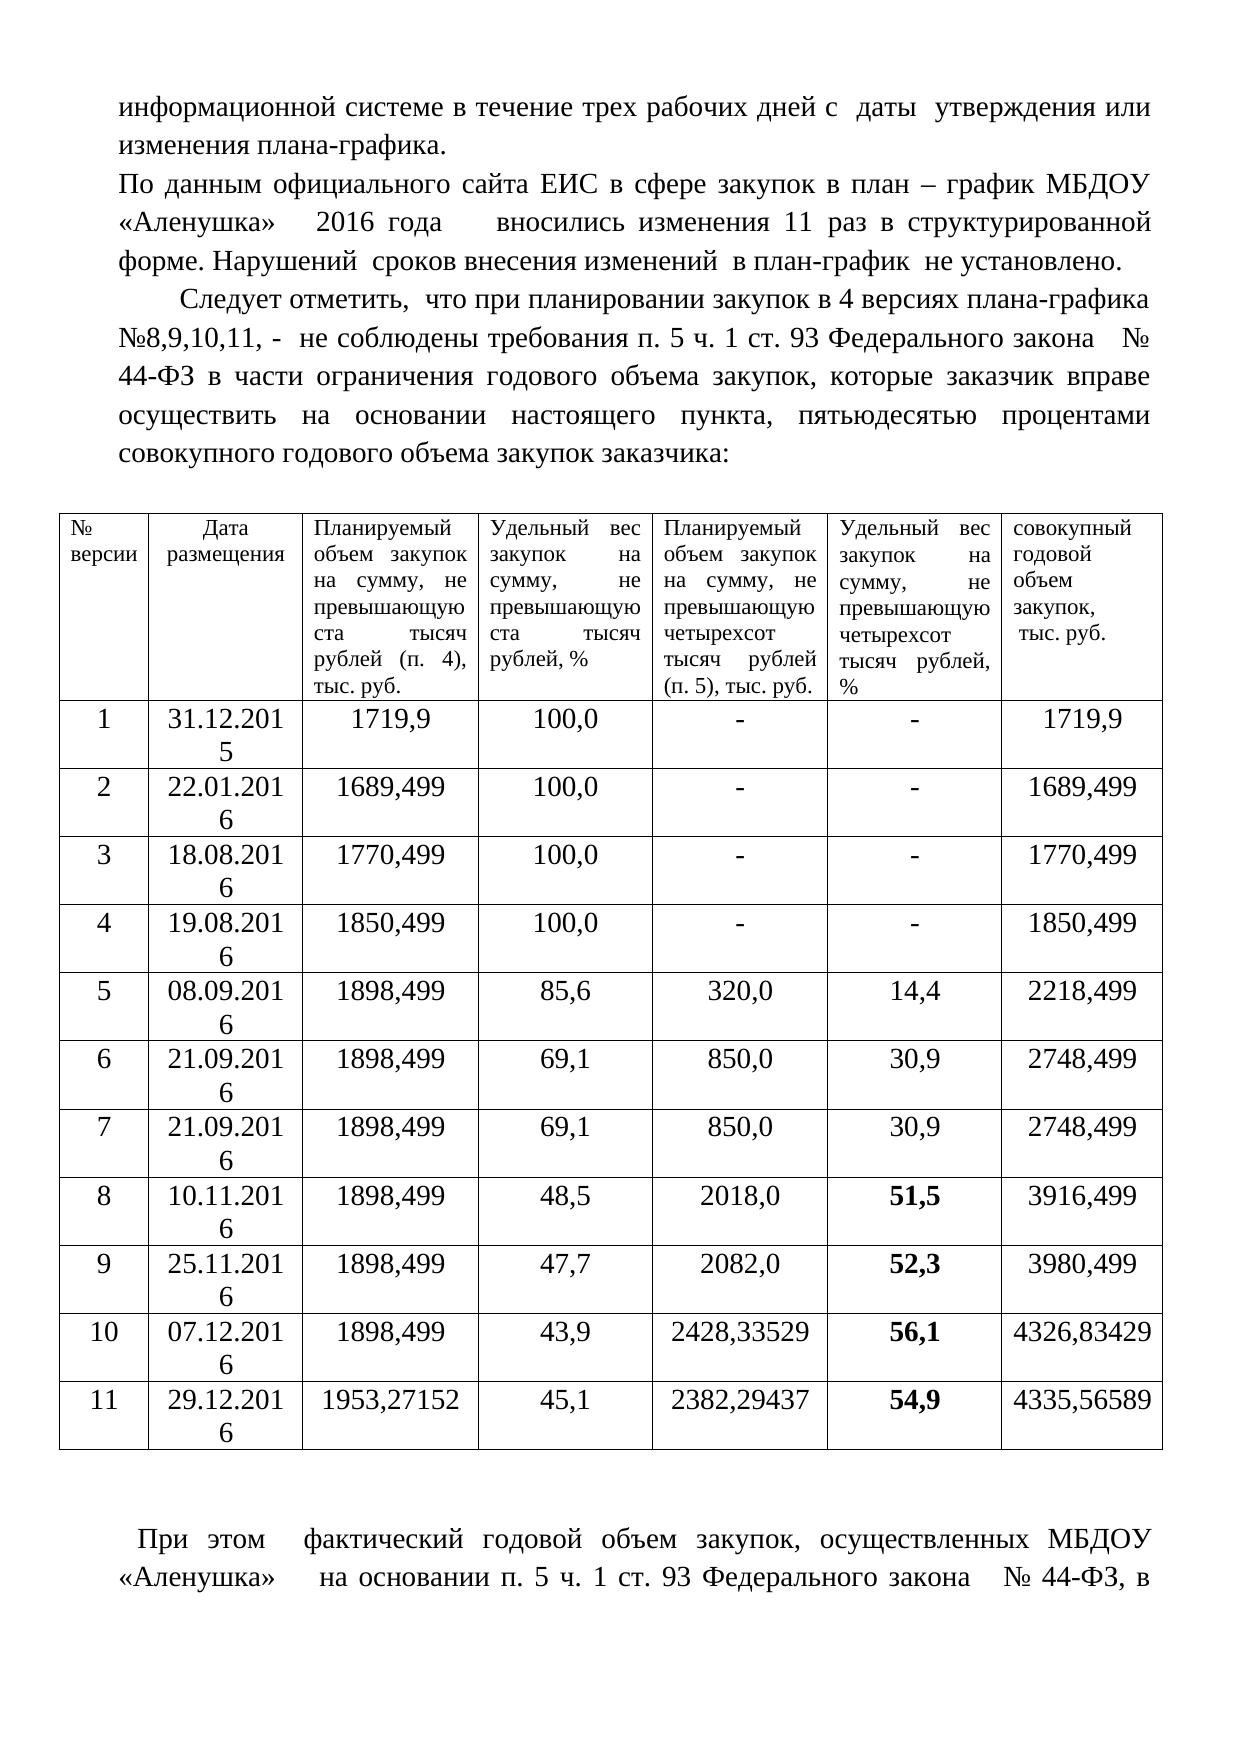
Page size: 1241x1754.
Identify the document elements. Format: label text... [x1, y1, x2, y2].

table_cell 1 [60, 701, 148, 768]
table_cell 25.11.2016 [149, 1246, 302, 1313]
table_cell 45,1 [479, 1382, 652, 1449]
table_cell 4326,83429 [1002, 1314, 1162, 1381]
table_cell 1770,499 [303, 837, 478, 904]
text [118, 1521, 1152, 1593]
table_header совокупный годовой объем закупок, тыс. руб. [1002, 514, 1162, 700]
table_cell 22.01.2016 [149, 769, 302, 836]
table_cell 1898,499 [303, 1314, 478, 1381]
table_cell 3916,499 [1002, 1178, 1162, 1245]
table_cell 4 [60, 905, 148, 972]
table_header Планируемый объем закупок на сумму, не превышающую четырехсот тысяч рублей (п. 5), тыс. руб. [653, 514, 827, 700]
table_cell 51,5 [828, 1178, 1001, 1245]
table_cell 10.11.2016 [149, 1178, 302, 1245]
table_cell 1953,27152 [303, 1382, 478, 1449]
table_cell 18.08.2016 [149, 837, 302, 904]
table_cell 4335,56589 [1002, 1382, 1162, 1449]
table_cell 2082,0 [653, 1246, 827, 1313]
text По данным официального сайта ЕИС в сфере закупок в план – график МБДОУ «Аленушка» 2016 года вносились изменения 11 раз в структурированной форме. Нарушений сроков внесения изменений в план-график не установлено. [118, 166, 1152, 276]
table_cell - [828, 701, 1001, 768]
text Следует отметить, что при планировании закупок в 4 версиях плана-графика №8,9,10,11, - не соблюдены требования п. 5 ч. 1 ст. 93 Федерального закона № 44-ФЗ в части ограничения годового объема закупок, которые заказчик вправе осуществить на основании настоящего пункта, пятьюдесятью процентами совокупного годового объема закупок заказчика: [118, 281, 1152, 469]
table_cell 850,0 [653, 1041, 827, 1108]
table_cell 21.09.2016 [149, 1110, 302, 1177]
table_cell 9 [60, 1246, 148, 1313]
table_cell 1850,499 [1002, 905, 1162, 972]
table_cell 850,0 [653, 1110, 827, 1177]
table_cell 1719,9 [303, 701, 478, 768]
table_cell 7 [60, 1110, 148, 1177]
table_cell 1898,499 [303, 1246, 478, 1313]
table_cell 08.09.2016 [149, 973, 302, 1040]
table_header Удельный вес закупок на сумму, не превышающую ста тысяч рублей, % [479, 514, 652, 700]
table_cell 2748,499 [1002, 1041, 1162, 1108]
table_cell 43,9 [479, 1314, 652, 1381]
table_cell 5 [60, 973, 148, 1040]
table_cell 1770,499 [1002, 837, 1162, 904]
table_cell 100,0 [479, 769, 652, 836]
table_cell 85,6 [479, 973, 652, 1040]
table_header Планируемый объем закупок на сумму, не превышающую ста тысяч рублей (п. 4), тыс. руб. [303, 514, 478, 700]
table_cell - [653, 769, 827, 836]
table_cell 21.09.2016 [149, 1041, 302, 1108]
table_cell 320,0 [653, 973, 827, 1040]
table_cell 31.12.2015 [149, 701, 302, 768]
table_cell 07.12.2016 [149, 1314, 302, 1381]
table_cell 69,1 [479, 1041, 652, 1108]
table_header Дата размещения [149, 514, 302, 700]
table_cell 1719,9 [1002, 701, 1162, 768]
table_cell 1850,499 [303, 905, 478, 972]
table_cell 1689,499 [1002, 769, 1162, 836]
table_cell - [828, 905, 1001, 972]
table_cell 29.12.2016 [149, 1382, 302, 1449]
table_cell 2218,499 [1002, 973, 1162, 1040]
table_cell 30,9 [828, 1041, 1001, 1108]
table_header № версии [60, 514, 148, 700]
table_cell 6 [60, 1041, 148, 1108]
table_cell 3980,499 [1002, 1246, 1162, 1313]
table_cell 2 [60, 769, 148, 836]
table_cell 100,0 [479, 905, 652, 972]
table_cell 54,9 [828, 1382, 1001, 1449]
table_cell - [653, 837, 827, 904]
table_cell - [653, 701, 827, 768]
table_cell 69,1 [479, 1110, 652, 1177]
table_header Удельный вес закупок на сумму, не превышающую четырехсот тысяч рублей, % [828, 514, 1001, 700]
table_cell 19.08.2016 [149, 905, 302, 972]
table_cell 8 [60, 1178, 148, 1245]
table_cell 3 [60, 837, 148, 904]
table_cell 2018,0 [653, 1178, 827, 1245]
table_cell 52,3 [828, 1246, 1001, 1313]
table_cell 1898,499 [303, 973, 478, 1040]
table_cell 14,4 [828, 973, 1001, 1040]
table_cell - [653, 905, 827, 972]
table_cell - [828, 769, 1001, 836]
table_cell 2382,29437 [653, 1382, 827, 1449]
table_cell 1898,499 [303, 1178, 478, 1245]
table_cell 100,0 [479, 837, 652, 904]
table_cell 30,9 [828, 1110, 1001, 1177]
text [118, 89, 1152, 161]
table_cell 2428,33529 [653, 1314, 827, 1381]
table_cell 56,1 [828, 1314, 1001, 1381]
table_cell 47,7 [479, 1246, 652, 1313]
table_cell 1689,499 [303, 769, 478, 836]
table_cell 1898,499 [303, 1041, 478, 1108]
table_cell 10 [60, 1314, 148, 1381]
table_cell - [828, 837, 1001, 904]
table_cell 11 [60, 1382, 148, 1449]
table_cell 1898,499 [303, 1110, 478, 1177]
table_cell 100,0 [479, 701, 652, 768]
table_cell 48,5 [479, 1178, 652, 1245]
table_cell 2748,499 [1002, 1110, 1162, 1177]
